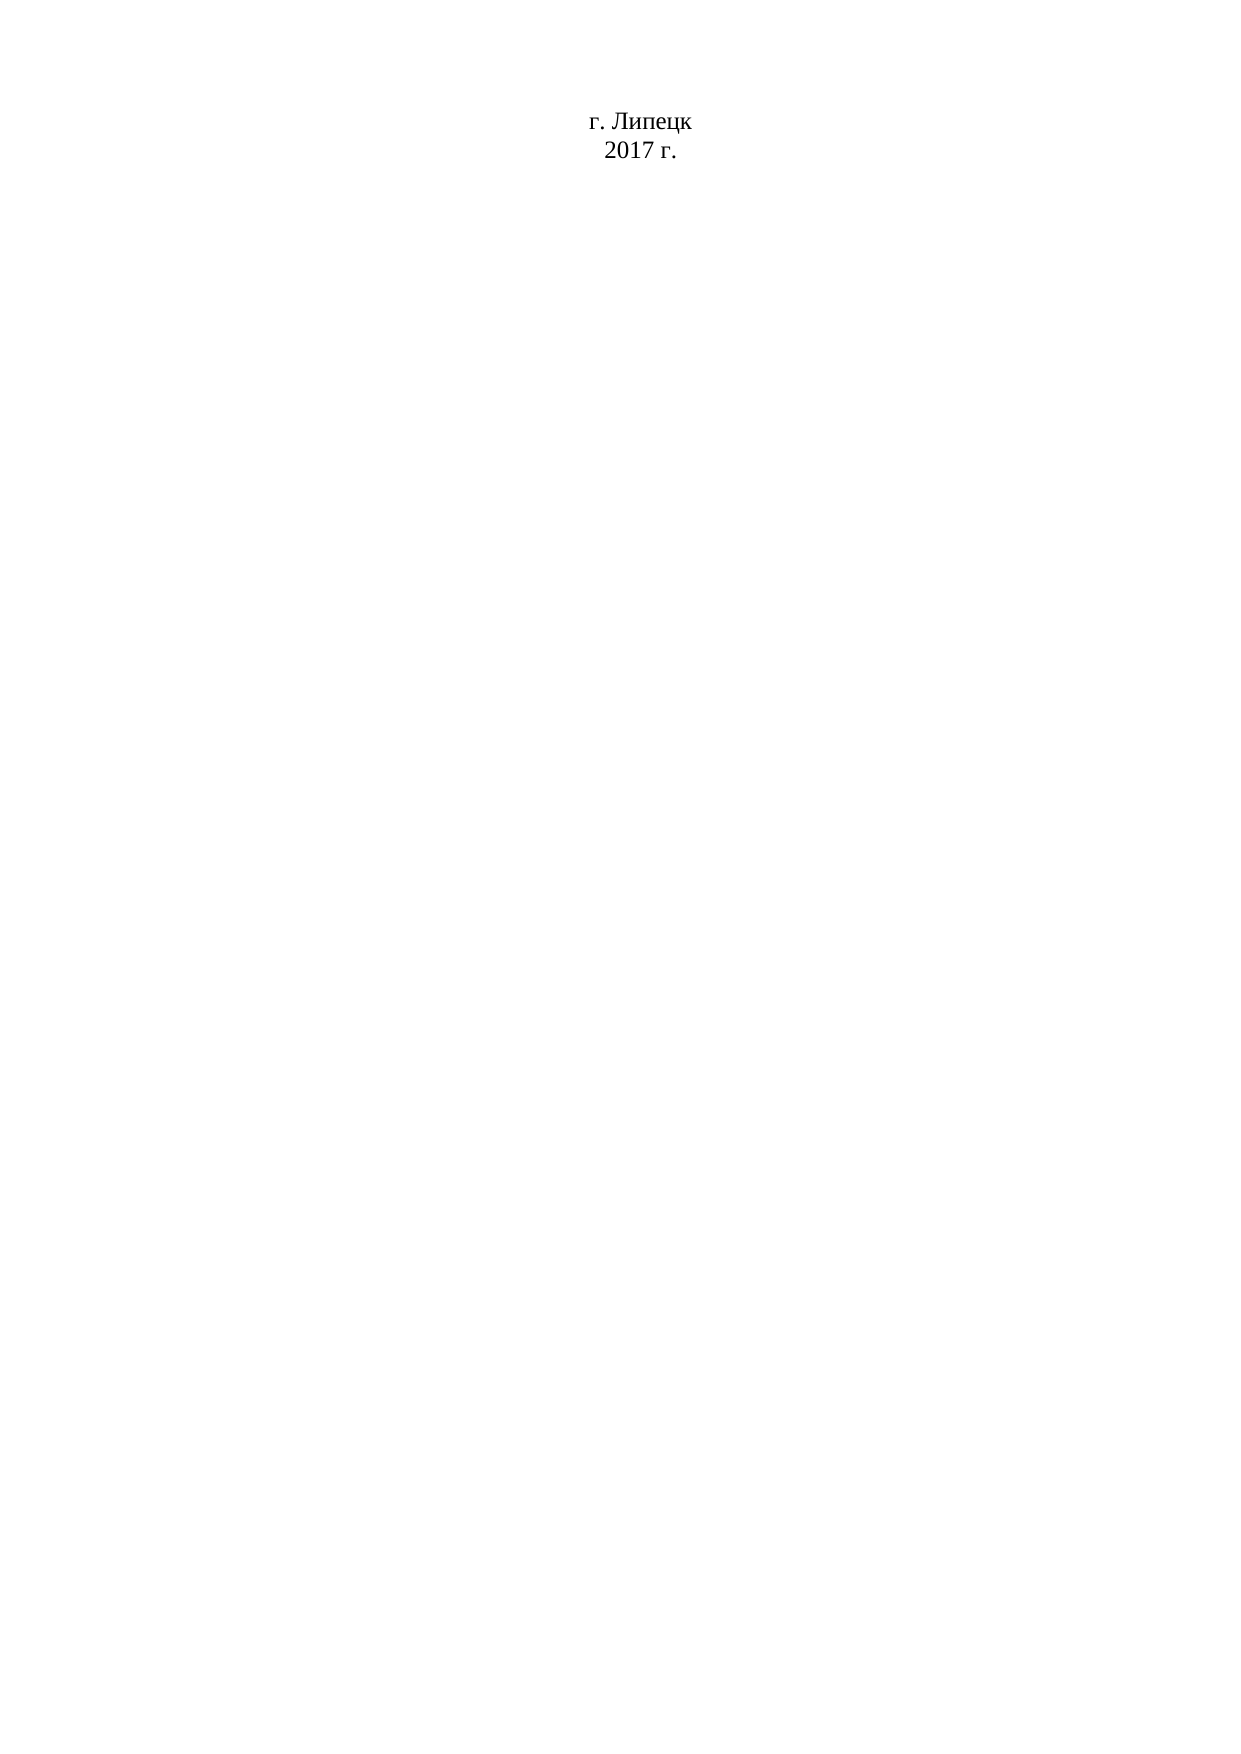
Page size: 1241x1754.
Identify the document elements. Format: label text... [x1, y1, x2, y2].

text г. Липецк 2017 г. [129, 106, 1152, 163]
